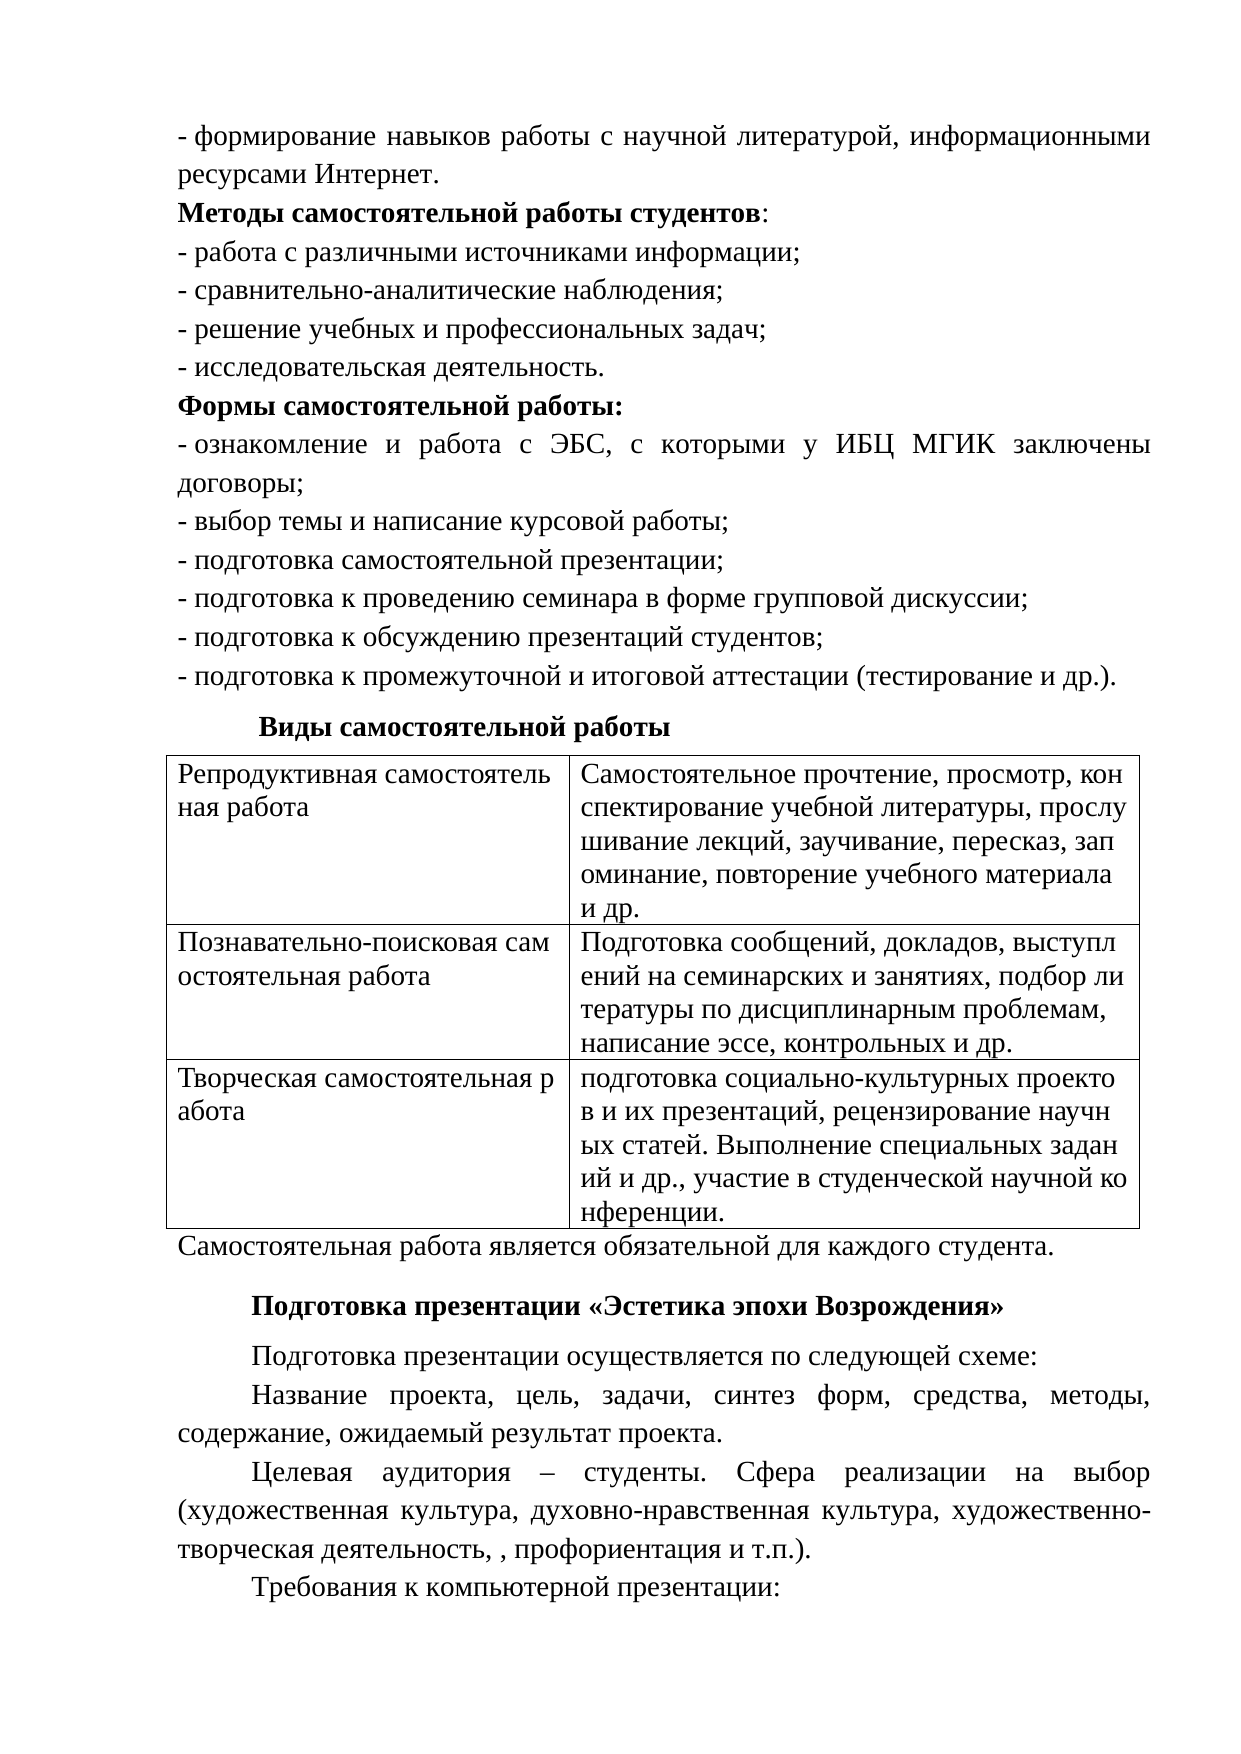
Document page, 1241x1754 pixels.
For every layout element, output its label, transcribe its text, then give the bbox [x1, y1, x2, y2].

text - подготовка к промежуточной и итоговой аттестации (тестирование и др.). [177, 658, 1152, 691]
text Методы самостоятельной работы студентов: [177, 195, 1152, 229]
text - формирование навыков работы с научной литературой, информационными ресурсами Интернет. [177, 118, 1152, 190]
text Название проекта, цель, задачи, синтез форм, средства, методы, содержание, ожидаемый результат проекта. [177, 1377, 1152, 1449]
text - подготовка самостоятельной презентации; [177, 542, 1152, 576]
text - исследовательская деятельность. [177, 349, 1152, 383]
table_cell подготовка социально-культурных проектов и их презентаций, рецензирование научных статей. Выполнение специальных заданий и др., участие в студенческой научной конференции. [570, 1060, 1139, 1227]
table_header Самостоятельное прочтение, просмотр, конспектирование учебной литературы, прослушивание лекций, заучивание, пересказ, запоминание, повторение учебного материала и др. [570, 756, 1139, 923]
text Формы самостоятельной работы: [177, 388, 1152, 421]
table_cell Творческая самостоятельная работа [167, 1060, 569, 1227]
table_cell Познавательно-поисковая самостоятельная работа [167, 925, 569, 1059]
table_header Репродуктивная самостоятельная работа [167, 756, 569, 923]
text - выбор темы и написание курсовой работы; [177, 503, 1152, 537]
text - подготовка к обсуждению презентаций студентов; [177, 619, 1152, 653]
text - работа с различными источниками информации; [177, 234, 1152, 267]
text - решение учебных и профессиональных задач; [177, 311, 1152, 344]
text Требования к компьютерной презентации: [177, 1569, 1152, 1603]
text Самостоятельная работа является обязательной для каждого студента. [177, 1228, 1152, 1262]
table_cell Подготовка сообщений, докладов, выступлений на семинарских и занятиях, подбор литературы по дисциплинарным проблемам, написание эссе, контрольных и др. [570, 925, 1139, 1059]
text - подготовка к проведению семинара в форме групповой дискуссии; [177, 581, 1152, 614]
subtitle Подготовка презентации «Эстетика эпохи Возрождения» [177, 1288, 1152, 1321]
text Подготовка презентации осуществляется по следующей схеме: [177, 1338, 1152, 1372]
text - сравнительно-аналитические наблюдения; [177, 272, 1152, 306]
text Виды самостоятельной работы [251, 709, 1152, 742]
text Целевая аудитория – студенты. Сфера реализации на выбор (художественная культура, духовно-нравственная культура, художественно-творческая деятельность, , профориентация и т.п.). [177, 1454, 1152, 1564]
text - ознакомление и работа с ЭБС, с которыми у ИБЦ МГИК заключены договоры; [177, 426, 1152, 498]
